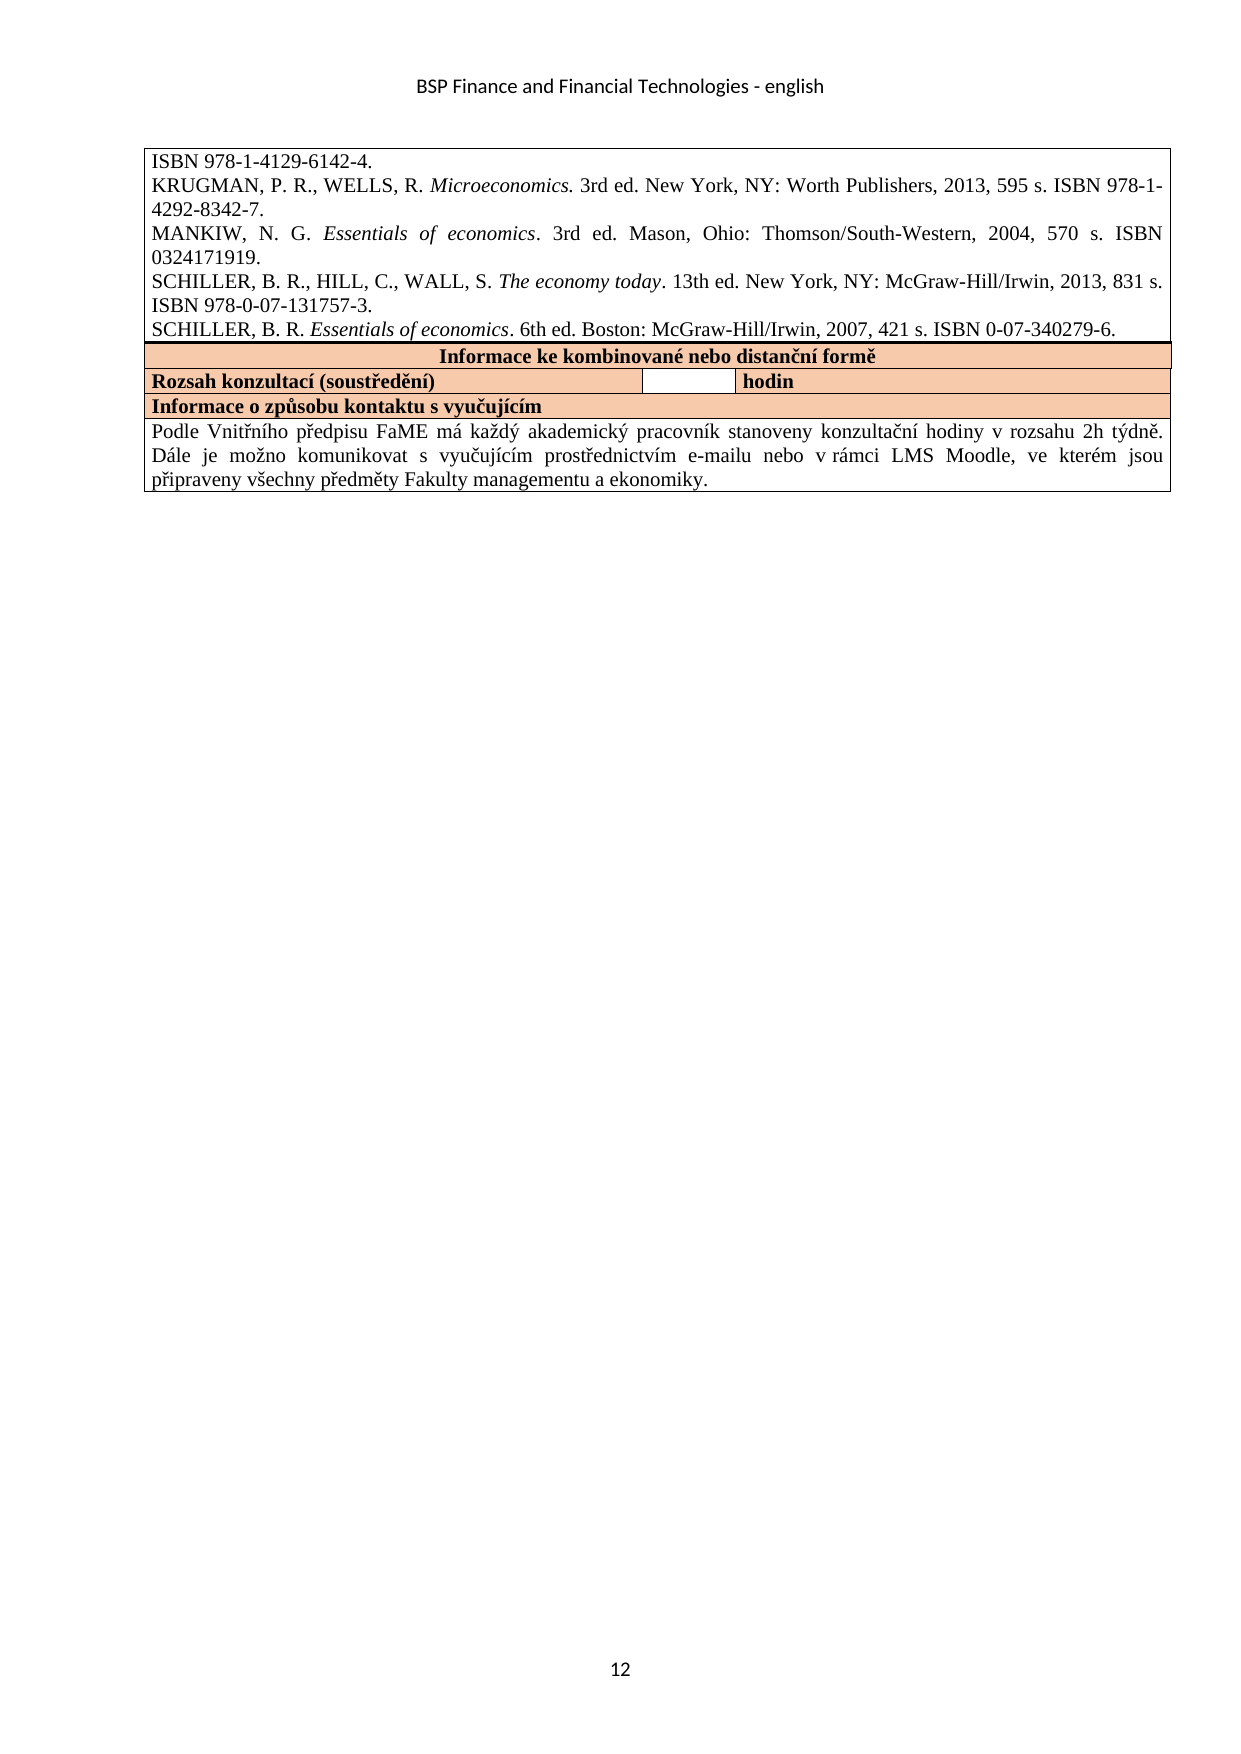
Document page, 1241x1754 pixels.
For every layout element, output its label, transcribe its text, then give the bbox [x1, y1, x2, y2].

table_cell Rozsah konzultací (soustředění) [145, 369, 642, 393]
table_cell Informace o způsobu kontaktu s vyučujícím [145, 394, 1170, 418]
table_cell [643, 369, 735, 393]
table_cell Podle Vnitřního předpisu FaME má každý akademický pracovník stanoveny konzultační hodiny v rozsahu 2h týdně. Dále je možno komunikovat s vyučujícím prostřednictvím e-mailu nebo v rámci LMS Moodle, ve kterém jsou připraveny všechny předměty Fakulty managementu a ekonomiky. [145, 419, 1170, 491]
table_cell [145, 149, 1170, 341]
table_cell hodin [736, 369, 1170, 393]
table_cell Informace ke kombinované nebo distanční formě [145, 344, 1171, 368]
